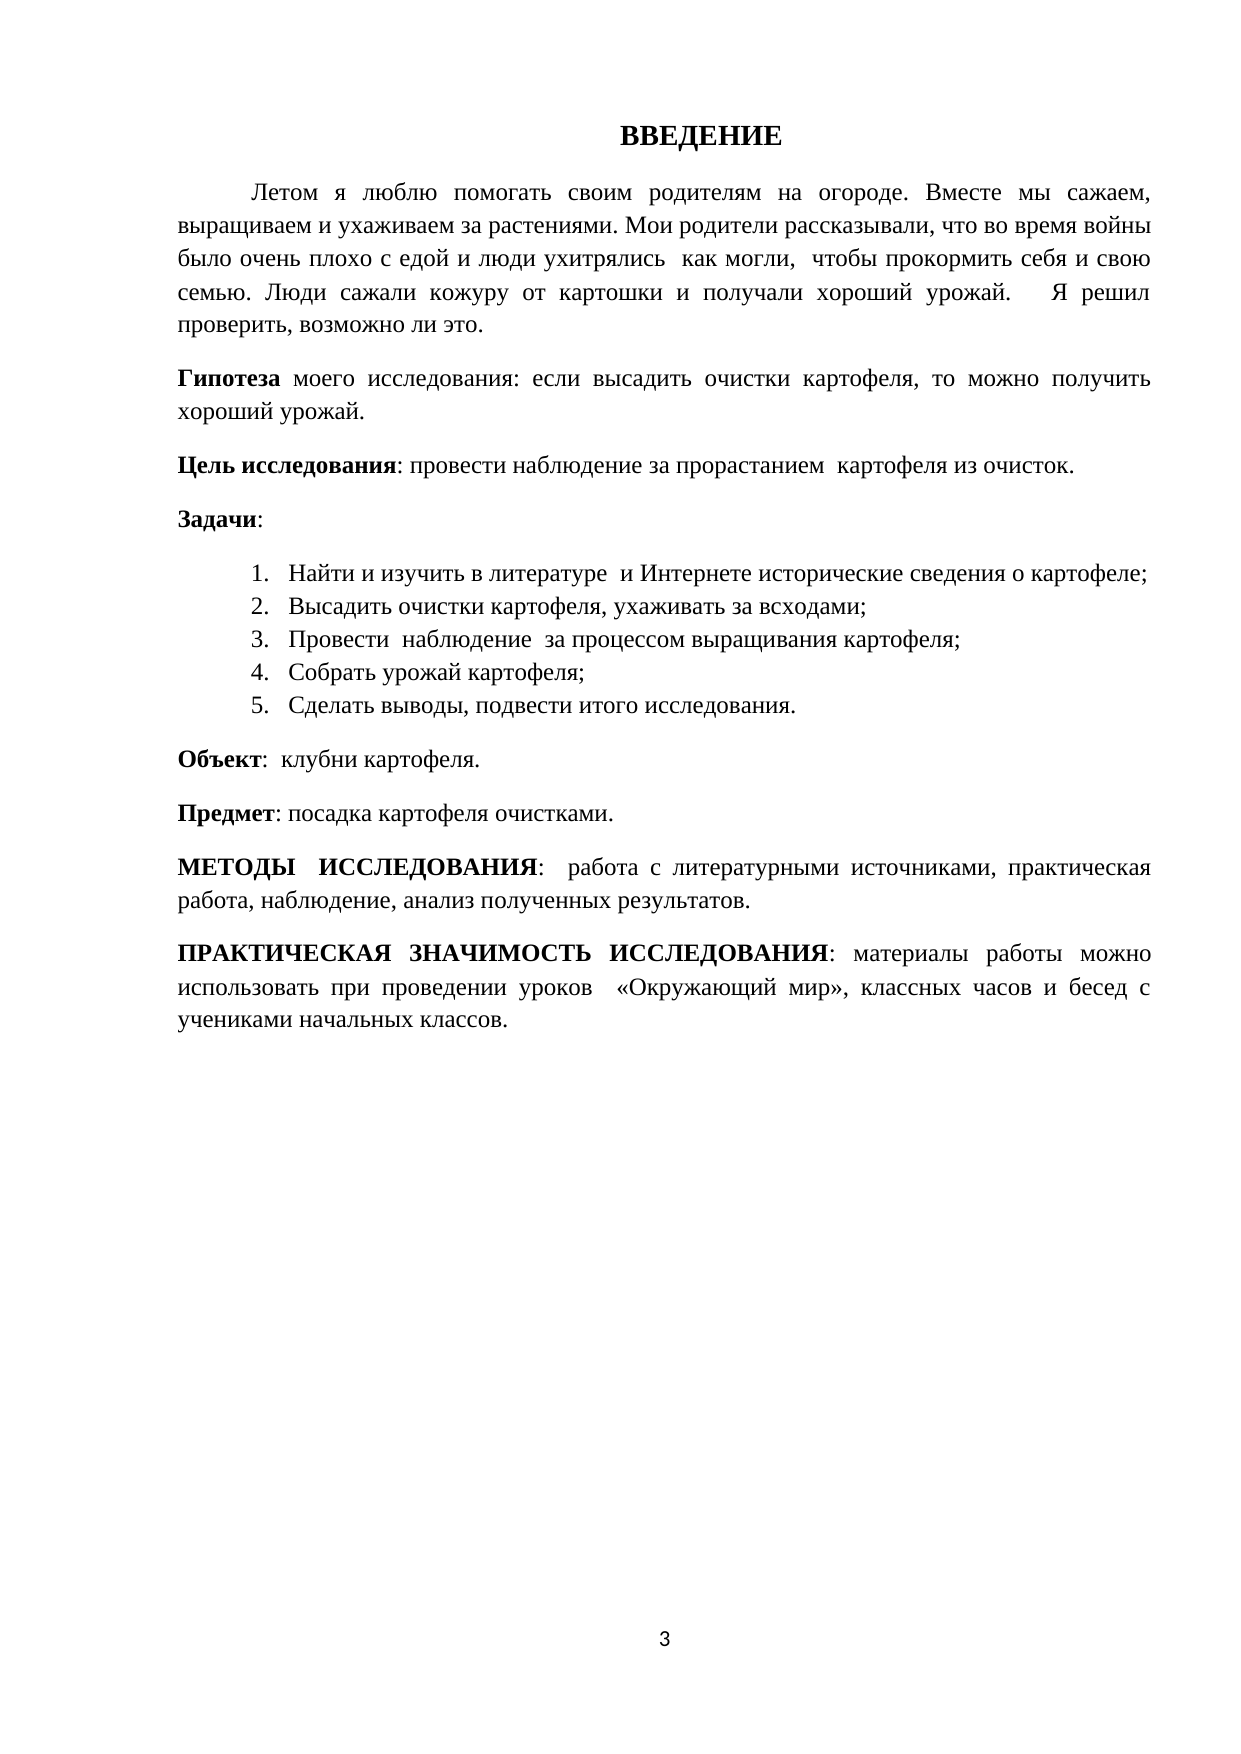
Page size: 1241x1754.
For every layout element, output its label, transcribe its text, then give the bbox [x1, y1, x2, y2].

text ВВЕДЕНИЕ [177, 118, 1152, 152]
text Летом я люблю помогать своим родителям на огороде. Вместе мы сажаем, выращиваем и ухаживаем за растениями. Мои родители рассказывали, что во время войны было очень плохо с едой и люди ухитрялись как могли, чтобы прокормить себя и свою семью. Люди сажали кожуру от картошки и получали хороший урожай. Я решил проверить, возможно ли это. [177, 177, 1152, 338]
text Цель исследования: провести наблюдение за прорастанием картофеля из очисток. [177, 450, 1152, 479]
list Найти и изучить в литературе и Интернете исторические сведения о картофеле; [251, 558, 1152, 587]
list Сделать выводы, подвести итого исследования. [251, 690, 1152, 719]
list Высадить очистки картофеля, ухаживать за всходами; [251, 591, 1152, 620]
text Предмет: посадка картофеля очистками. [177, 798, 1152, 827]
text МЕТОДЫ ИССЛЕДОВАНИЯ: работа с литературными источниками, практическая работа, наблюдение, анализ полученных результатов. [177, 852, 1152, 913]
list Провести наблюдение за процессом выращивания картофеля; [251, 624, 1152, 653]
text ПРАКТИЧЕСКАЯ ЗНАЧИМОСТЬ ИССЛЕДОВАНИЯ: материалы работы можно использовать при проведении уроков «Окружающий мир», классных часов и бесед с учениками начальных классов. [177, 938, 1152, 1033]
list Собрать урожай картофеля; [251, 657, 1152, 686]
text Гипотеза моего исследования: если высадить очистки картофеля, то можно получить хороший урожай. [177, 363, 1152, 425]
text Объект: клубни картофеля. [177, 744, 1152, 773]
text Задачи: [177, 504, 1152, 533]
